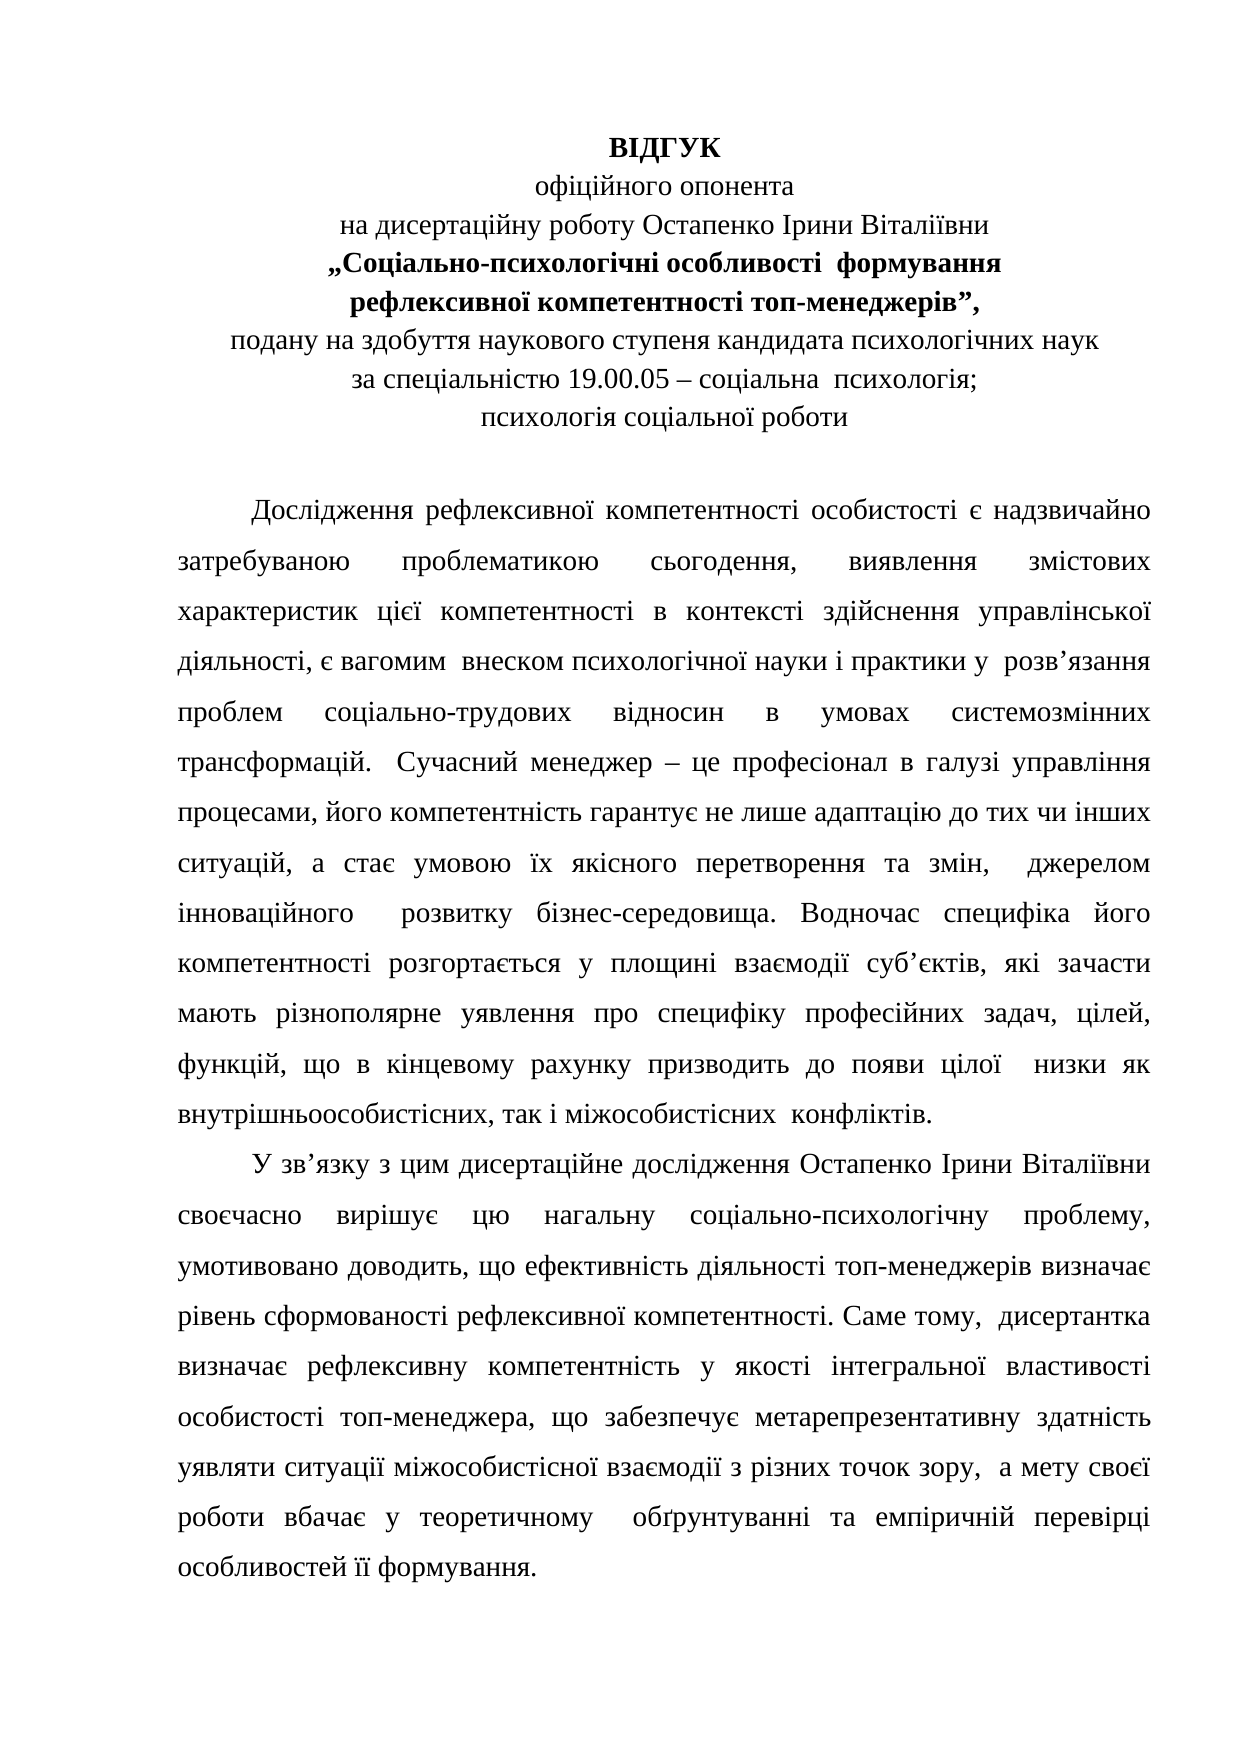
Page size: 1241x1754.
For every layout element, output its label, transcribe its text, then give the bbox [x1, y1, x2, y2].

text ВІДГУК [177, 130, 1152, 163]
text У зв’язку з цим дисертаційне дослідження Остапенко Ірини Віталіївни своєчасно вирішує цю нагальну соціально-психологічну проблему, умотивовано доводить, що ефективність діяльності топ-менеджерів визначає рівень сформованості рефлексивної компетентності. Саме тому, дисертантка визначає рефлексивну компетентність у якості інтегральної властивості особистості топ-менеджера, що забезпечує метарепрезентативну здатність уявляти ситуації міжособистісної взаємодії з різних точок зору, а мету своєї роботи вбачає у теоретичному обґрунтуванні та емпіричній перевірці особливостей її формування. [177, 1147, 1152, 1583]
text рефлексивної компетентності топ-менеджерів”, [177, 284, 1152, 317]
text офіційного опонента [177, 168, 1152, 202]
text „Соціально-психологічні особливості формування [177, 245, 1152, 279]
text на дисертаційну роботу Остапенко Ірини Віталіївни [177, 207, 1152, 240]
text подану на здобуття наукового ступеня кандидата психологічних наук [177, 322, 1152, 356]
text за спеціальністю 19.00.05 – соціальна психологія; [177, 361, 1152, 394]
text Дослідження рефлексивної компетентності особистості є надзвичайно затребуваною проблематикою сьогодення, виявлення змістових характеристик цієї компетентності в контексті здійснення управлінської діяльності, є вагомим внеском психологічної науки і практики у розв’язання проблем соціально-трудових відносин в умовах системозмінних трансформацій. Сучасний менеджер – це професіонал в галузі управління процесами, його компетентність гарантує не лише адаптацію до тих чи інших ситуацій, а стає умовою їх якісного перетворення та змін, джерелом інноваційного розвитку бізнес-середовища. Водночас специфіка його компетентності розгортається у площині взаємодії суб’єктів, які зачасти мають різнополярне уявлення про специфіку професійних задач, цілей, функцій, що в кінцевому рахунку призводить до появи цілої низки як внутрішньоособистісних, так і міжособистісних конфліктів. [177, 492, 1152, 1130]
text психологія соціальної роботи [177, 399, 1152, 433]
